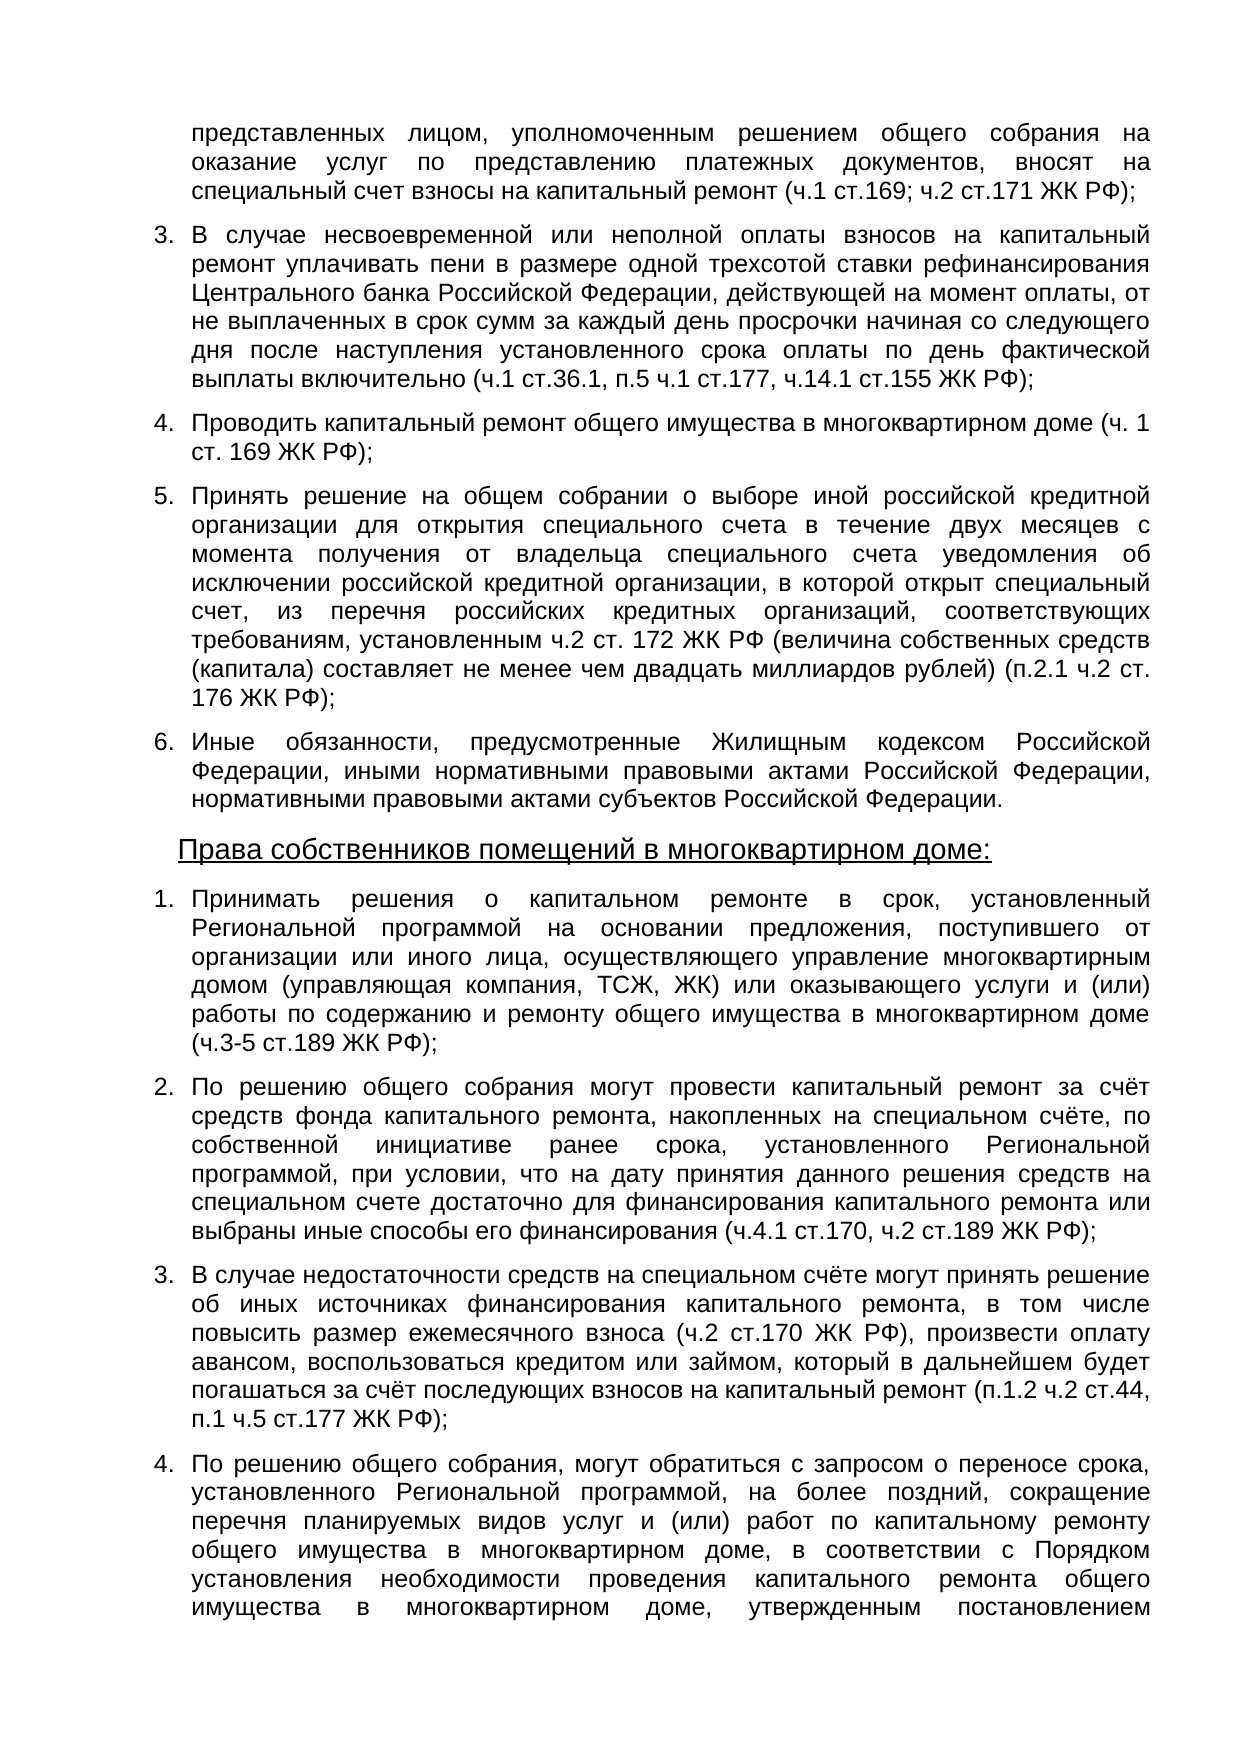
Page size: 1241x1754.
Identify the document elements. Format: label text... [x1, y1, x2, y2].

list В случае несвоевременной или неполной оплаты взносов на капитальный ремонт уплачивать пени в размере одной трехсотой ставки рефинансирования Центрального банка Российской Федерации, действующей на момент оплаты, от не выплаченных в срок сумм за каждый день просрочки начиная со следующего дня после наступления установленного срока оплаты по день фактической выплаты включительно (ч.1 ст.36.1, п.5 ч.1 ст.177, ч.14.1 ст.155 ЖК РФ); [154, 220, 1152, 392]
list По решению общего собрания могут провести капитальный ремонт за счёт средств фонда капитального ремонта, накопленных на специальном счёте, по собственной инициативе ранее срока, установленного Региональной программой, при условии, что на дату принятия данного решения средств на специальном счете достаточно для финансирования капитального ремонта или выбраны иные способы его финансирования (ч.4.1 ст.170, ч.2 ст.189 ЖК РФ); [154, 1072, 1152, 1245]
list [154, 1448, 1152, 1621]
list В случае недостаточности средств на специальном счёте могут принять решение об иных источниках финансирования капитального ремонта, в том числе повысить размер ежемесячного взноса (ч.2 ст.170 ЖК РФ), произвести оплату авансом, воспользоваться кредитом или займом, который в дальнейшем будет погашаться за счёт последующих взносов на капитальный ремонт (п.1.2 ч.2 ст.44, п.1 ч.5 ст.177 ЖК РФ); [154, 1260, 1152, 1433]
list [154, 118, 1152, 204]
text Права собственников помещений в многоквартирном доме: [177, 832, 1152, 865]
list Принять решение на общем собрании о выборе иной российской кредитной организации для открытия специального счета в течение двух месяцев с момента получения от владельца специального счета уведомления об исключении российской кредитной организации, в которой открыт специальный счет, из перечня российских кредитных организаций, соответствующих требованиям, установленным ч.2 ст. 172 ЖК РФ (величина собственных средств (капитала) составляет не менее чем двадцать миллиардов рублей) (п.2.1 ч.2 ст. 176 ЖК РФ); [154, 481, 1152, 711]
list Иные обязанности, предусмотренные Жилищным кодексом Российской Федерации, иными нормативными правовыми актами Российской Федерации, нормативными правовыми актами субъектов Российской Федерации. [154, 727, 1152, 813]
list Проводить капитальный ремонт общего имущества в многоквартирном доме (ч. 1 ст. 169 ЖК РФ); [154, 408, 1152, 466]
list Принимать решения о капитальном ремонте в срок, установленный Региональной программой на основании предложения, поступившего от организации или иного лица, осуществляющего управление многоквартирным домом (управляющая компания, ТСЖ, ЖК) или оказывающего услуги и (или) работы по содержанию и ремонту общего имущества в многоквартирном доме (ч.3-5 ст.189 ЖК РФ); [154, 884, 1152, 1057]
